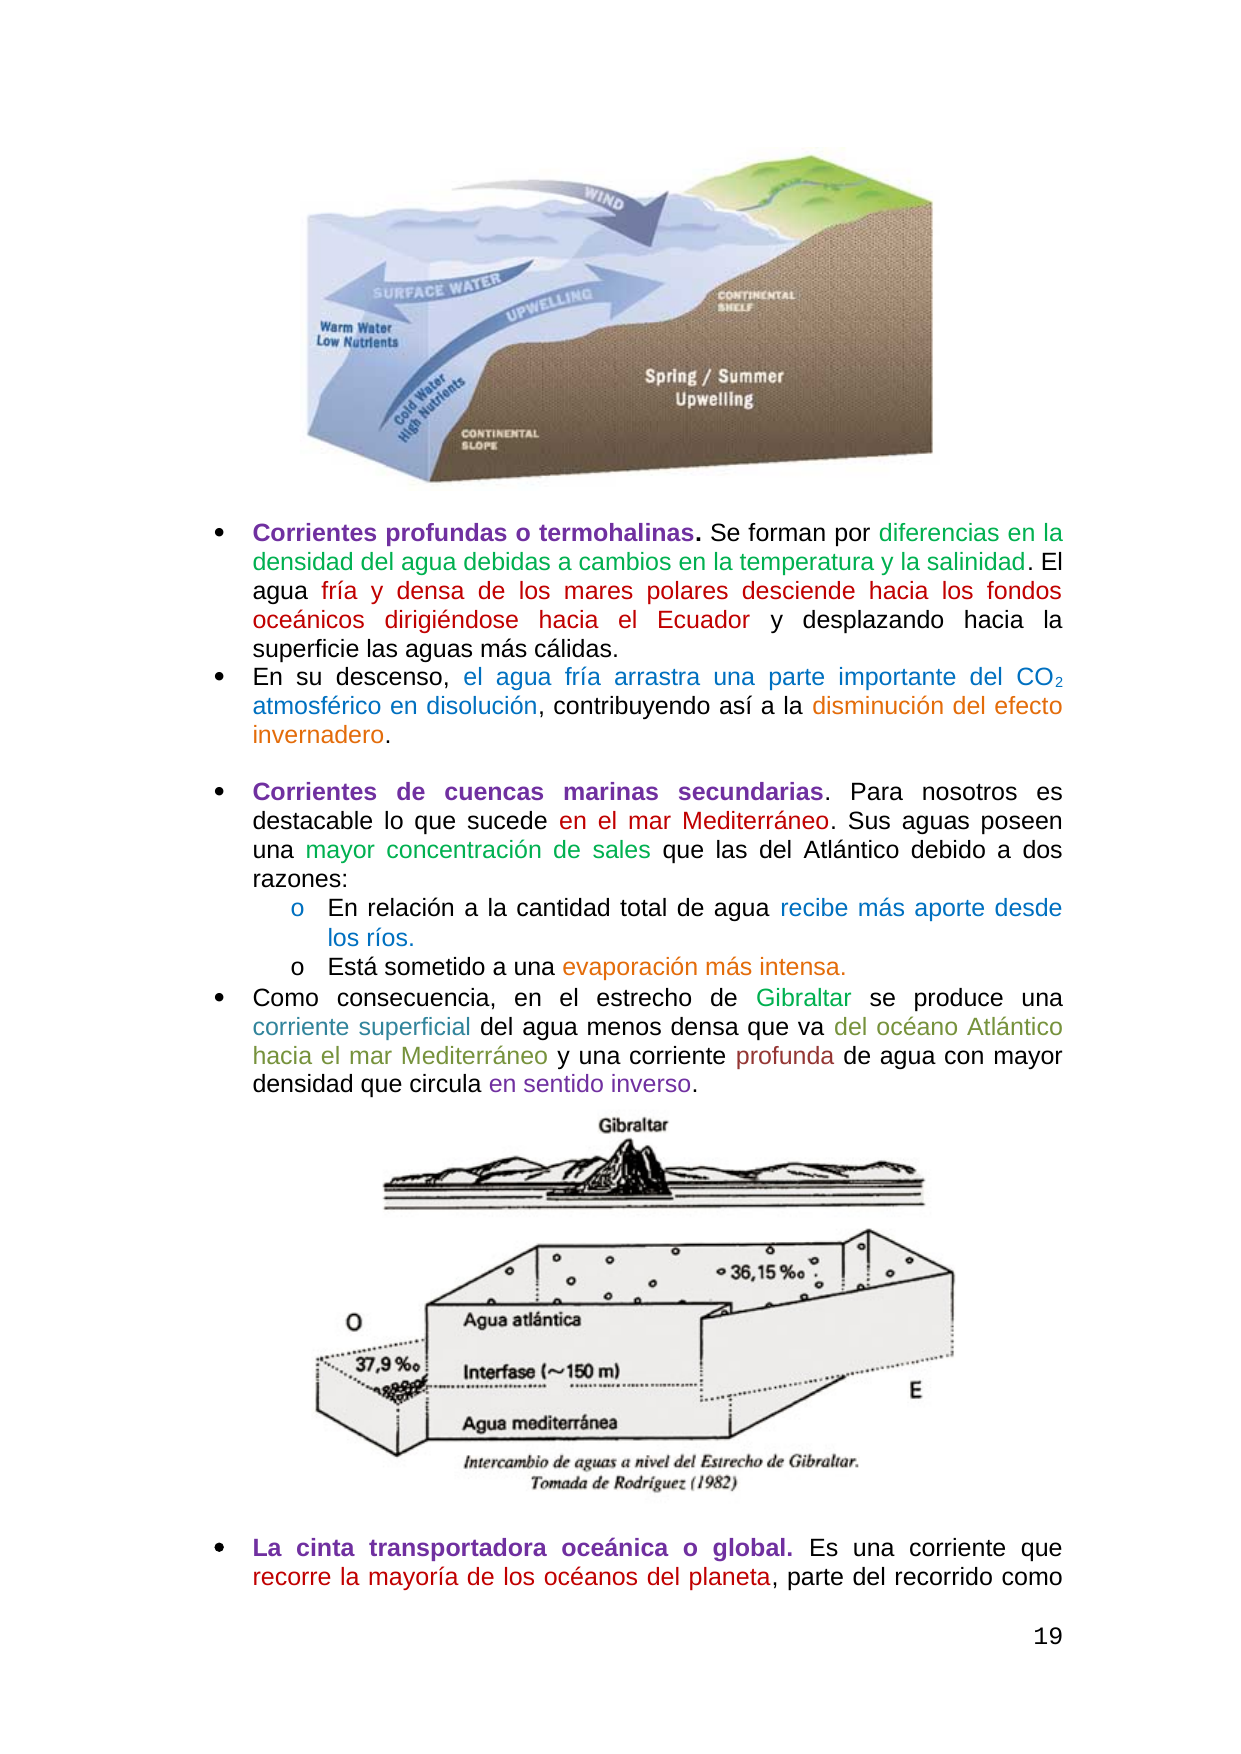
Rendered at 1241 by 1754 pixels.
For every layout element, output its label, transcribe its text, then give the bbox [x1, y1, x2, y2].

list En su descenso, el agua fría arrastra una parte importante del CO2 atmosférico en disolución, contribuyendo así a la disminución del efecto invernadero. [215, 662, 1063, 749]
list Corrientes de cuencas marinas secundarias. Para nosotros es destacable lo que sucede en el mar Mediterráneo. Sus aguas poseen una mayor concentración de sales que las del Atlántico debido a dos razones: [215, 777, 1063, 892]
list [215, 1533, 1063, 1590]
list Como consecuencia, en el estrecho de Gibraltar se produce una corriente superficial del agua menos densa que va del océano Atlántico hacia el mar Mediterráneo y una corriente profunda de agua con mayor densidad que circula en sentido inverso. [215, 983, 1063, 1098]
picture [252, 1098, 997, 1533]
list Está sometido a una evaporación más intensa. [290, 952, 1063, 983]
list En relación a la cantidad total de agua recibe más aporte desde los ríos. [290, 892, 1063, 952]
picture [299, 147, 941, 491]
list Corrientes profundas o termohalinas. Se forman por diferencias en la densidad del agua debidas a cambios en la temperatura y la salinidad. El agua fría y densa de los mares polares desciende hacia los fondos oceánicos dirigiéndose hacia el Ecuador y desplazando hacia la superficie las aguas más cálidas. [215, 518, 1063, 662]
